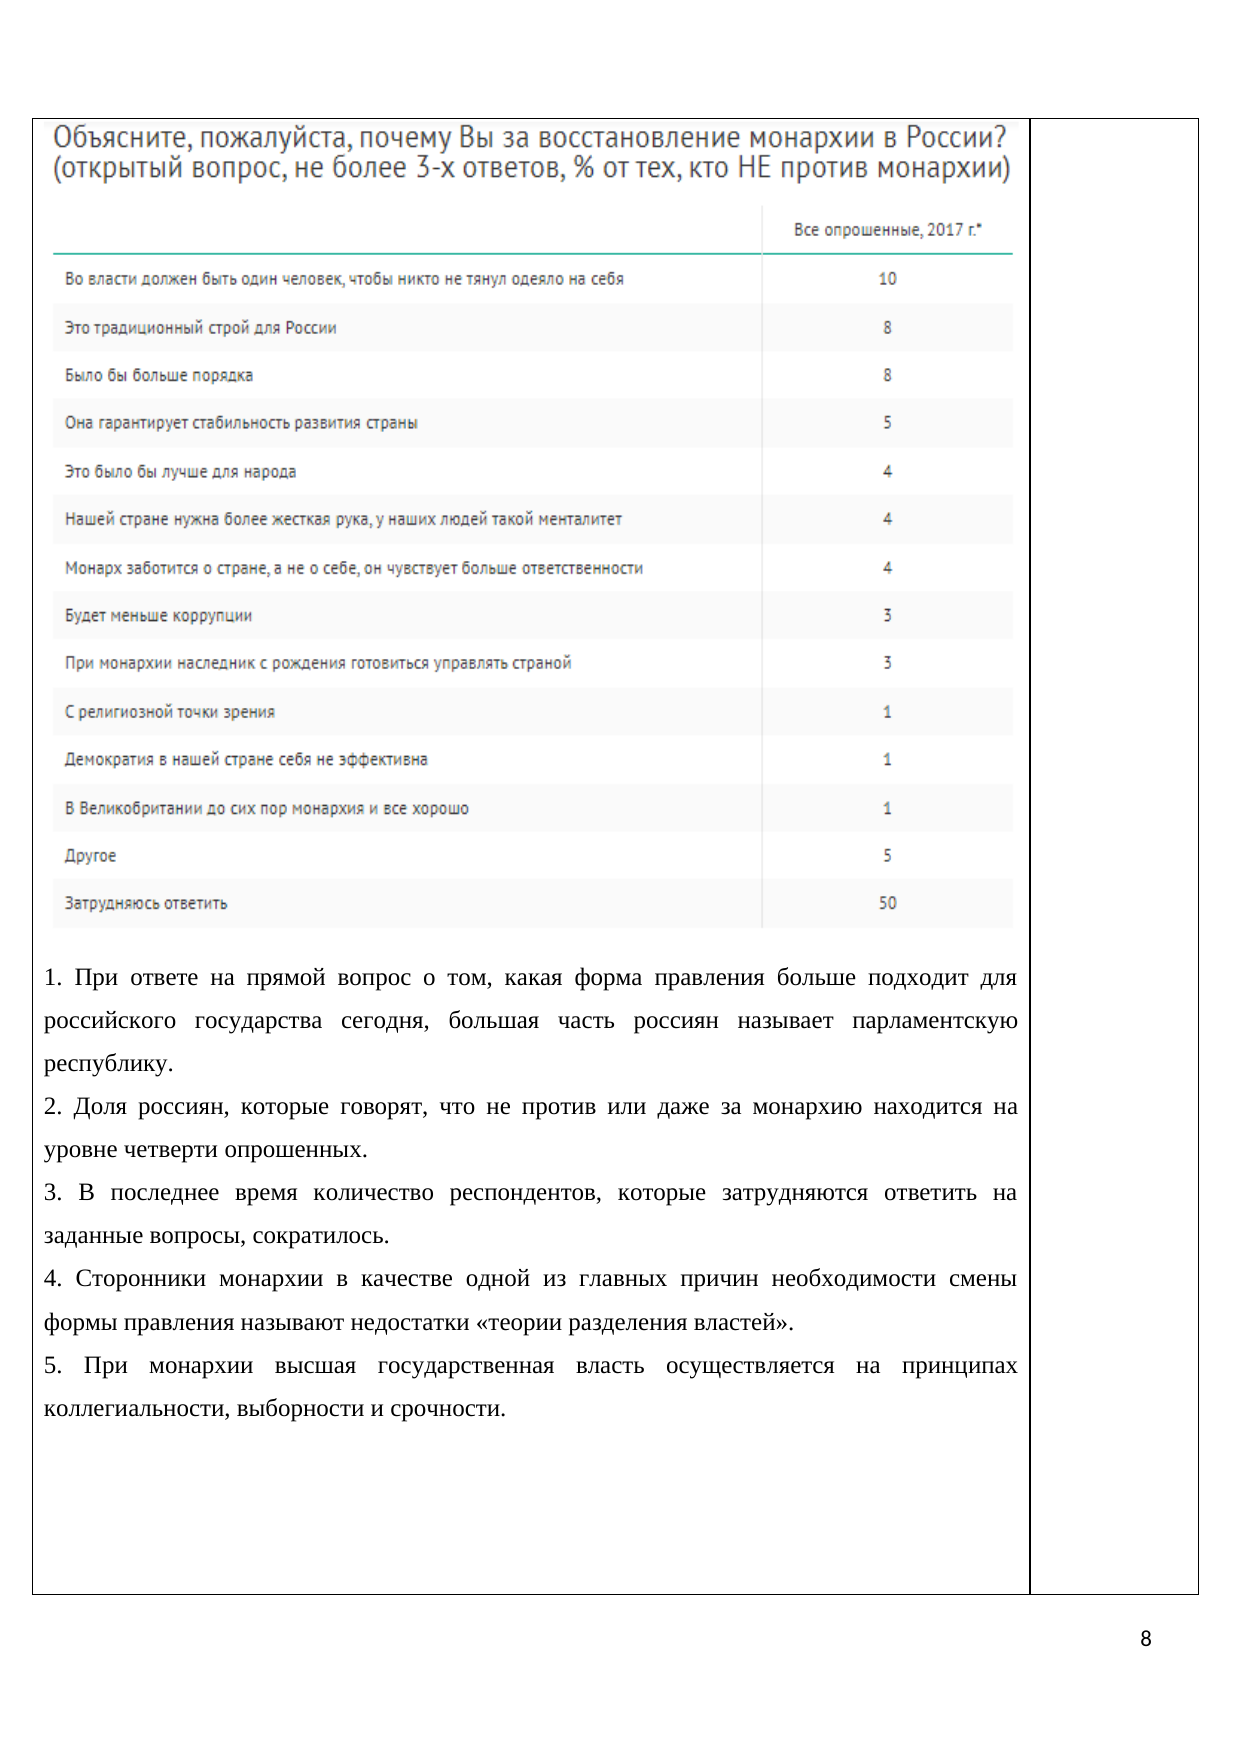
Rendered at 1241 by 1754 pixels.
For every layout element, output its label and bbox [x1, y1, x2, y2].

table_cell [1031, 119, 1198, 1594]
picture [43, 119, 1019, 933]
table_cell [33, 119, 1029, 1594]
